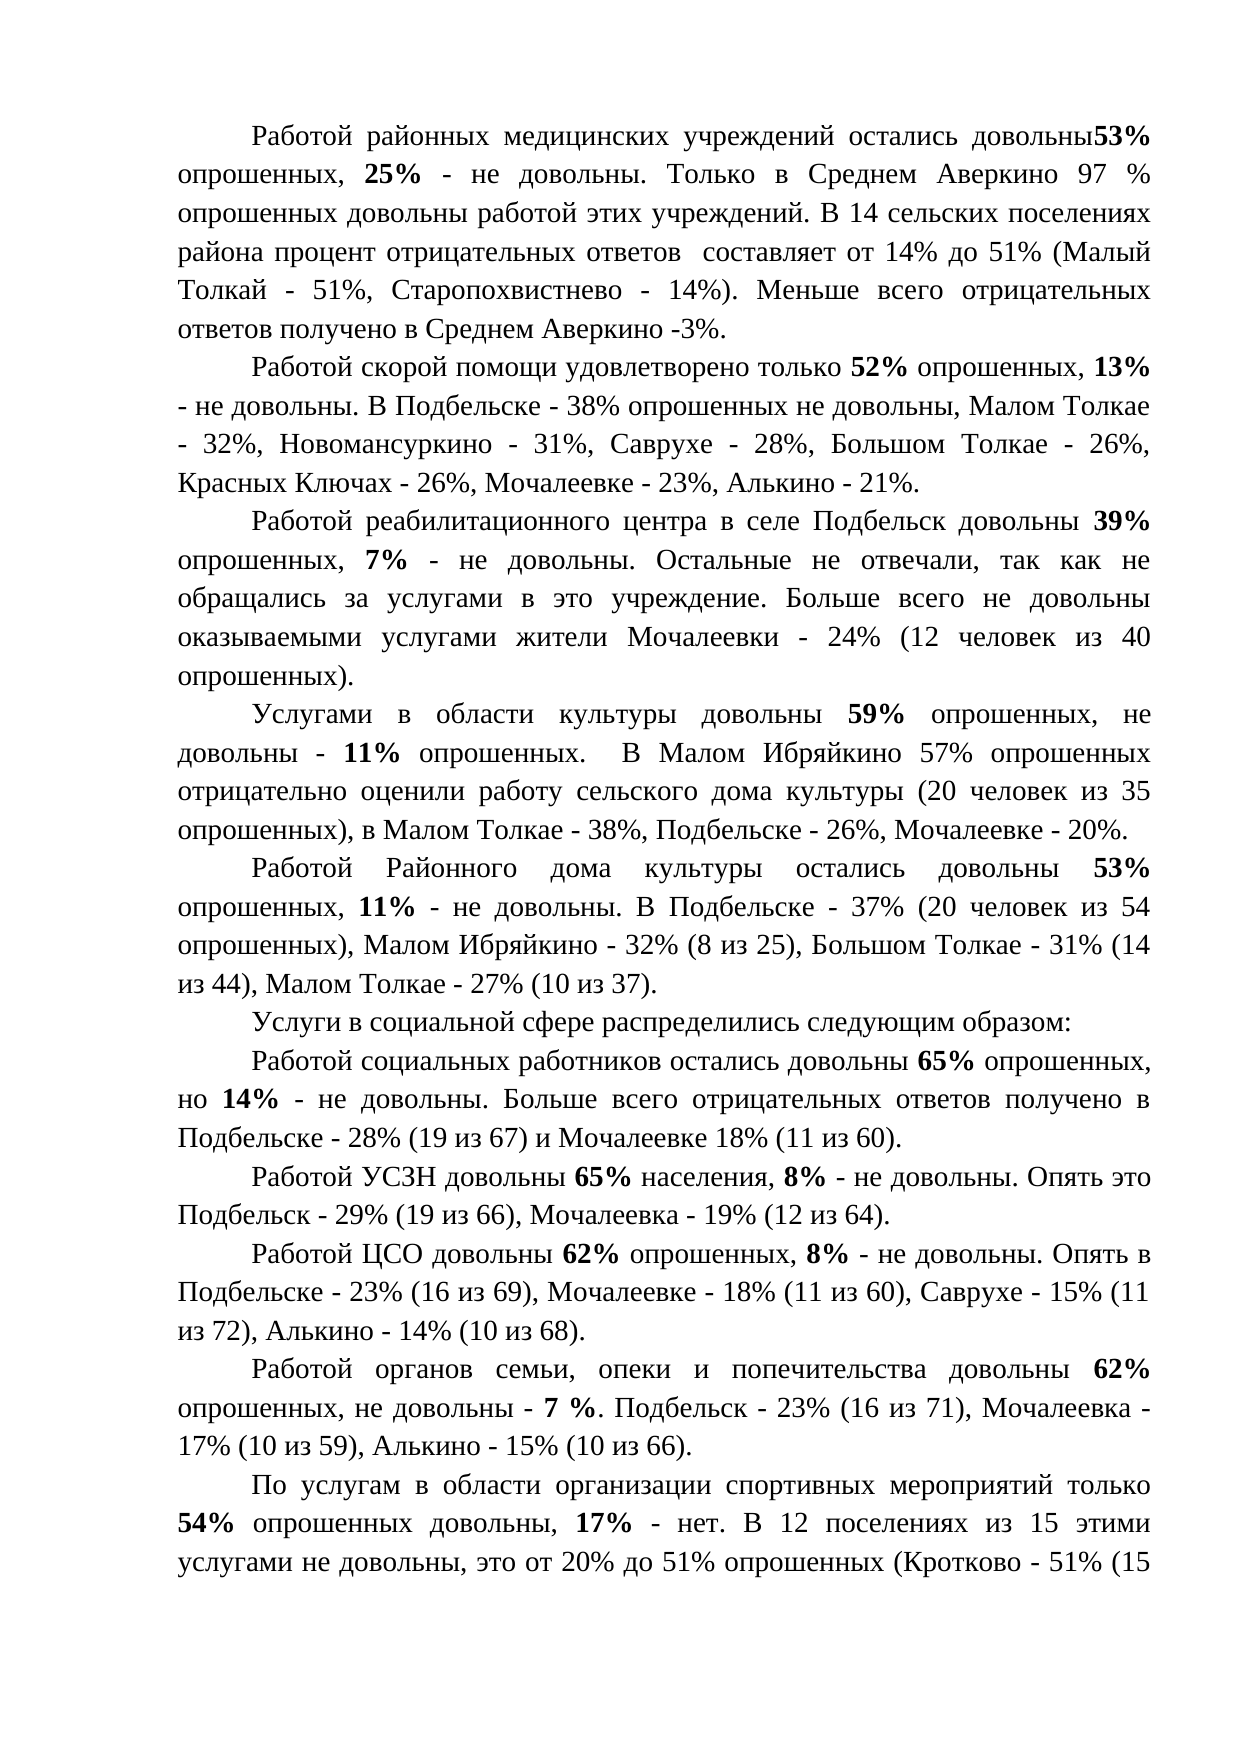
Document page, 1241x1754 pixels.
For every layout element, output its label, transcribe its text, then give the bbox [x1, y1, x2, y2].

text Работой УСЗН довольны 65% населения, 8% - не довольны. Опять это Подбельск - 29% (19 из 66), Мочалеевка - 19% (12 из 64). [177, 1159, 1152, 1231]
text Работой ЦСО довольны 62% опрошенных, 8% - не довольны. Опять в Подбельске - 23% (16 из 69), Мочалеевке - 18% (11 из 60), Саврухе - 15% (11 из 72), Алькино - 14% (10 из 68). [177, 1236, 1152, 1346]
text Работой скорой помощи удовлетворено только 52% опрошенных, 13% - не довольны. В Подбельске - 38% опрошенных не довольны, Малом Толкае - 32%, Новомансуркино - 31%, Саврухе - 28%, Большом Толкае - 26%, Красных Ключах - 26%, Мочалеевке - 23%, Алькино - 21%. [177, 349, 1152, 498]
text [177, 1467, 1152, 1578]
text Работой реабилитационного центра в селе Подбельск довольны 39% опрошенных, 7% - не довольны. Остальные не отвечали, так как не обращались за услугами в это учреждение. Больше всего не довольны оказываемыми услугами жители Мочалеевки - 24% (12 человек из 40 опрошенных). [177, 503, 1152, 691]
text Работой Районного дома культуры остались довольны 53% опрошенных, 11% - не довольны. В Подбельске - 37% (20 человек из 54 опрошенных), Малом Ибряйкино - 32% (8 из 25), Большом Толкае - 31% (14 из 44), Малом Толкае - 27% (10 из 37). [177, 850, 1152, 999]
text Услугами в области культуры довольны 59% опрошенных, не довольны - 11% опрошенных. В Малом Ибряйкино 57% опрошенных отрицательно оценили работу сельского дома культуры (20 человек из 35 опрошенных), в Малом Толкае - 38%, Подбельске - 26%, Мочалеевке - 20%. [177, 696, 1152, 845]
text Работой органов семьи, опеки и попечительства довольны 62% опрошенных, не довольны - 7 %. Подбельск - 23% (16 из 71), Мочалеевка - 17% (10 из 59), Алькино - 15% (10 из 66). [177, 1351, 1152, 1462]
text Работой социальных работников остались довольны 65% опрошенных, но 14% - не довольны. Больше всего отрицательных ответов получено в Подбельске - 28% (19 из 67) и Мочалеевке 18% (11 из 60). [177, 1043, 1152, 1154]
text Работой районных медицинских учреждений остались довольны53% опрошенных, 25% - не довольны. Только в Среднем Аверкино 97 % опрошенных довольны работой этих учреждений. В 14 сельских поселениях района процент отрицательных ответов составляет от 14% до 51% (Малый Толкай - 51%, Старопохвистнево - 14%). Меньше всего отрицательных ответов получено в Среднем Аверкино -3%. [177, 118, 1152, 344]
text Услуги в социальной сфере распределились следующим образом: [177, 1004, 1152, 1038]
